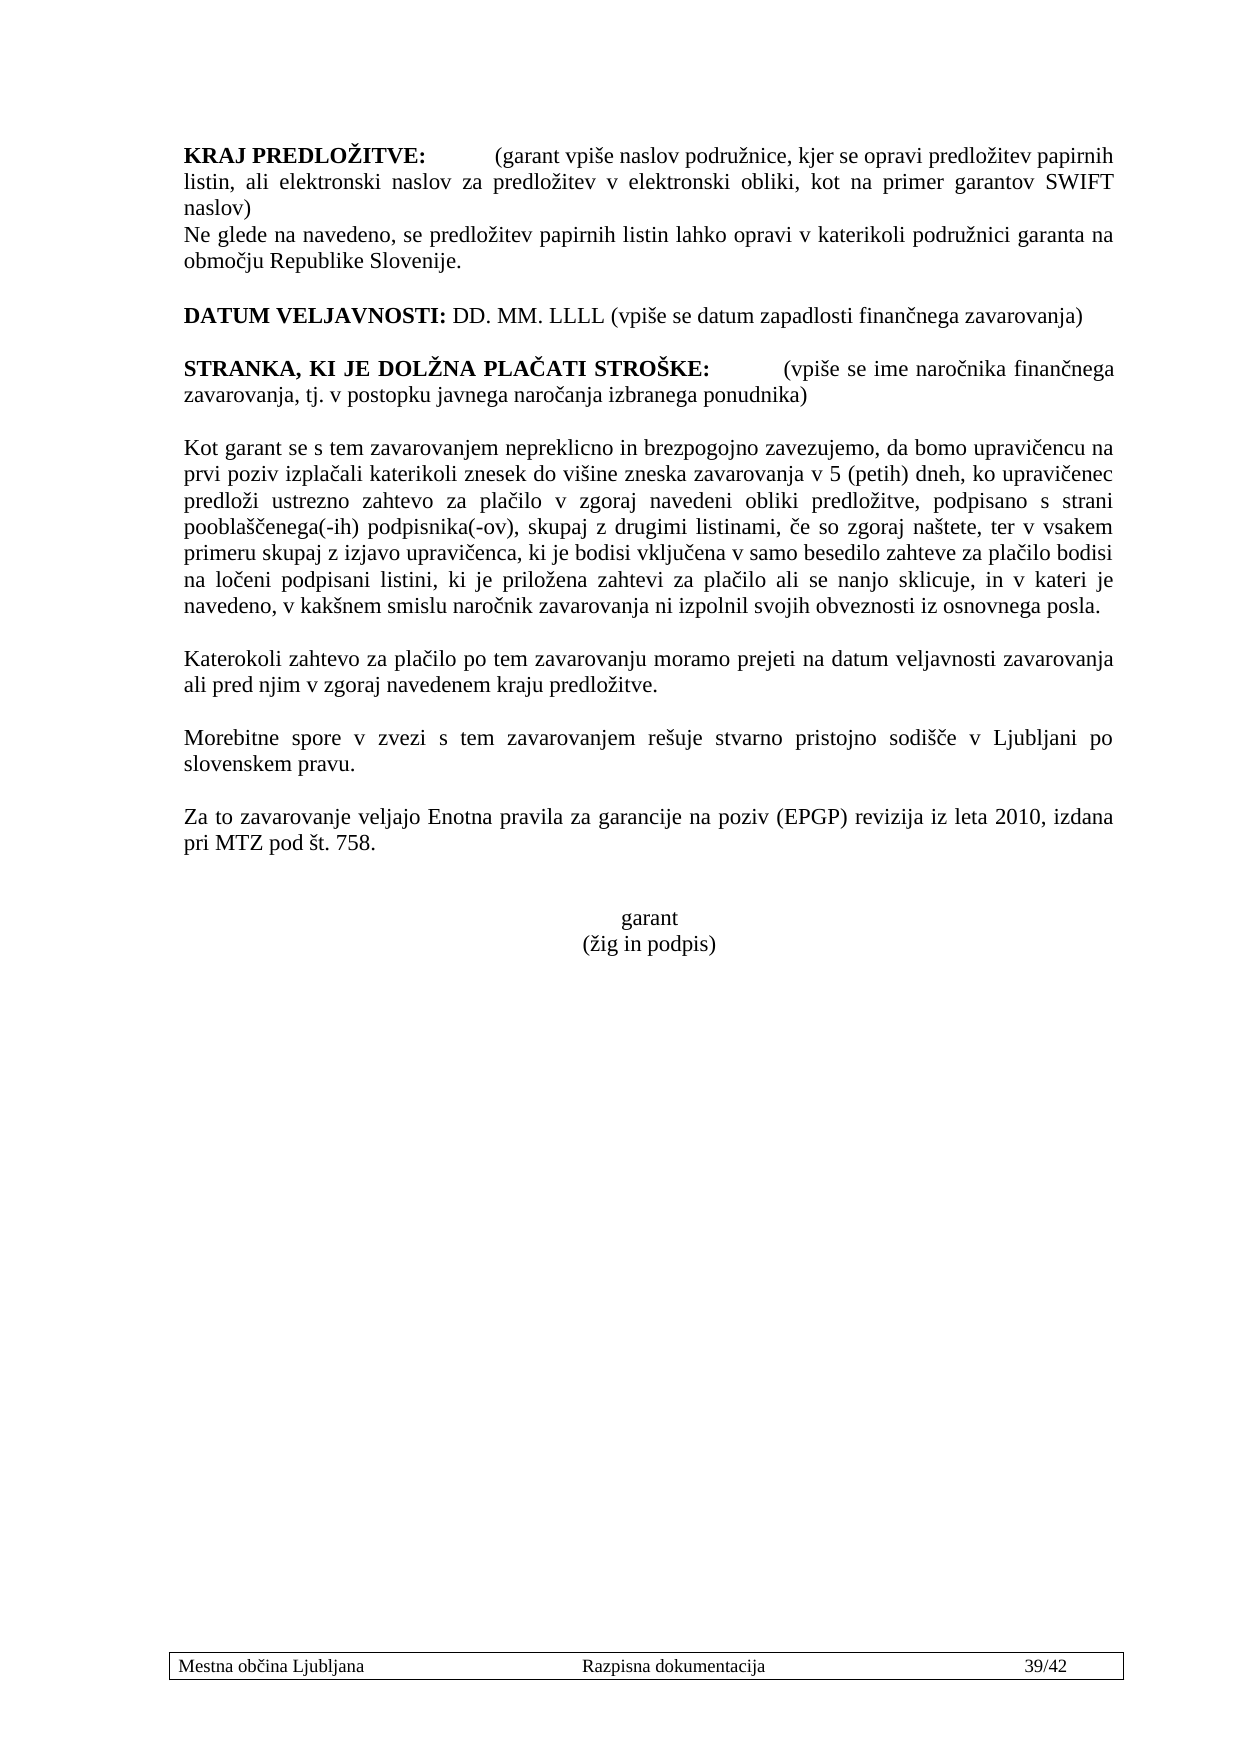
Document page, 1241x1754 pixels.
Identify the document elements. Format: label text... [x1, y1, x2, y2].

text DATUM VELJAVNOSTI: DD. MM. LLLL (vpiše se datum zapadlosti finančnega zavarovanja) [184, 302, 1115, 329]
text Ne glede na navedeno, se predložitev papirnih listin lahko opravi v katerikoli podružnici garanta na območju Republike Slovenije. [184, 221, 1115, 273]
text Za to zavarovanje veljajo Enotna pravila za garancije na poziv (EPGP) revizija iz leta 2010, izdana pri MTZ pod št. 758. [184, 803, 1115, 856]
text Katerokoli zahtevo za plačilo po tem zavarovanju moramo prejeti na datum veljavnosti zavarovanja ali pred njim v zgoraj navedenem kraju predložitve. [184, 645, 1115, 698]
text Morebitne spore v zvezi s tem zavarovanjem rešuje stvarno pristojno sodišče v Ljubljani po slovenskem pravu. [184, 724, 1115, 777]
text garant [184, 904, 1115, 930]
text KRAJ PREDLOŽITVE: (garant vpiše naslov podružnice, kjer se opravi predložitev papirnih listin, ali elektronski naslov za predložitev v elektronski obliki, kot na primer garantov SWIFT naslov) [184, 142, 1115, 221]
text Kot garant se s tem zavarovanjem nepreklicno in brezpogojno zavezujemo, da bomo upravičencu na prvi poziv izplačali katerikoli znesek do višine zneska zavarovanja v 5 (petih) dneh, ko upravičenec predloži ustrezno zahtevo za plačilo v zgoraj navedeni obliki predložitve, podpisano s strani pooblaščenega(-ih) podpisnika(-ov), skupaj z drugimi listinami, če so zgoraj naštete, ter v vsakem primeru skupaj z izjavo upravičenca, ki je bodisi vključena v samo besedilo zahteve za plačilo bodisi na ločeni podpisani listini, ki je priložena zahtevi za plačilo ali se nanjo sklicuje, in v kateri je navedeno, v kakšnem smislu naročnik zavarovanja ni izpolnil svojih obveznosti iz osnovnega posla. [184, 434, 1115, 618]
text STRANKA, KI JE DOLŽNA PLAČATI STROŠKE: (vpiše se ime naročnika finančnega zavarovanja, tj. v postopku javnega naročanja izbranega ponudnika) [184, 355, 1115, 408]
text (žig in podpis) [184, 930, 1115, 956]
